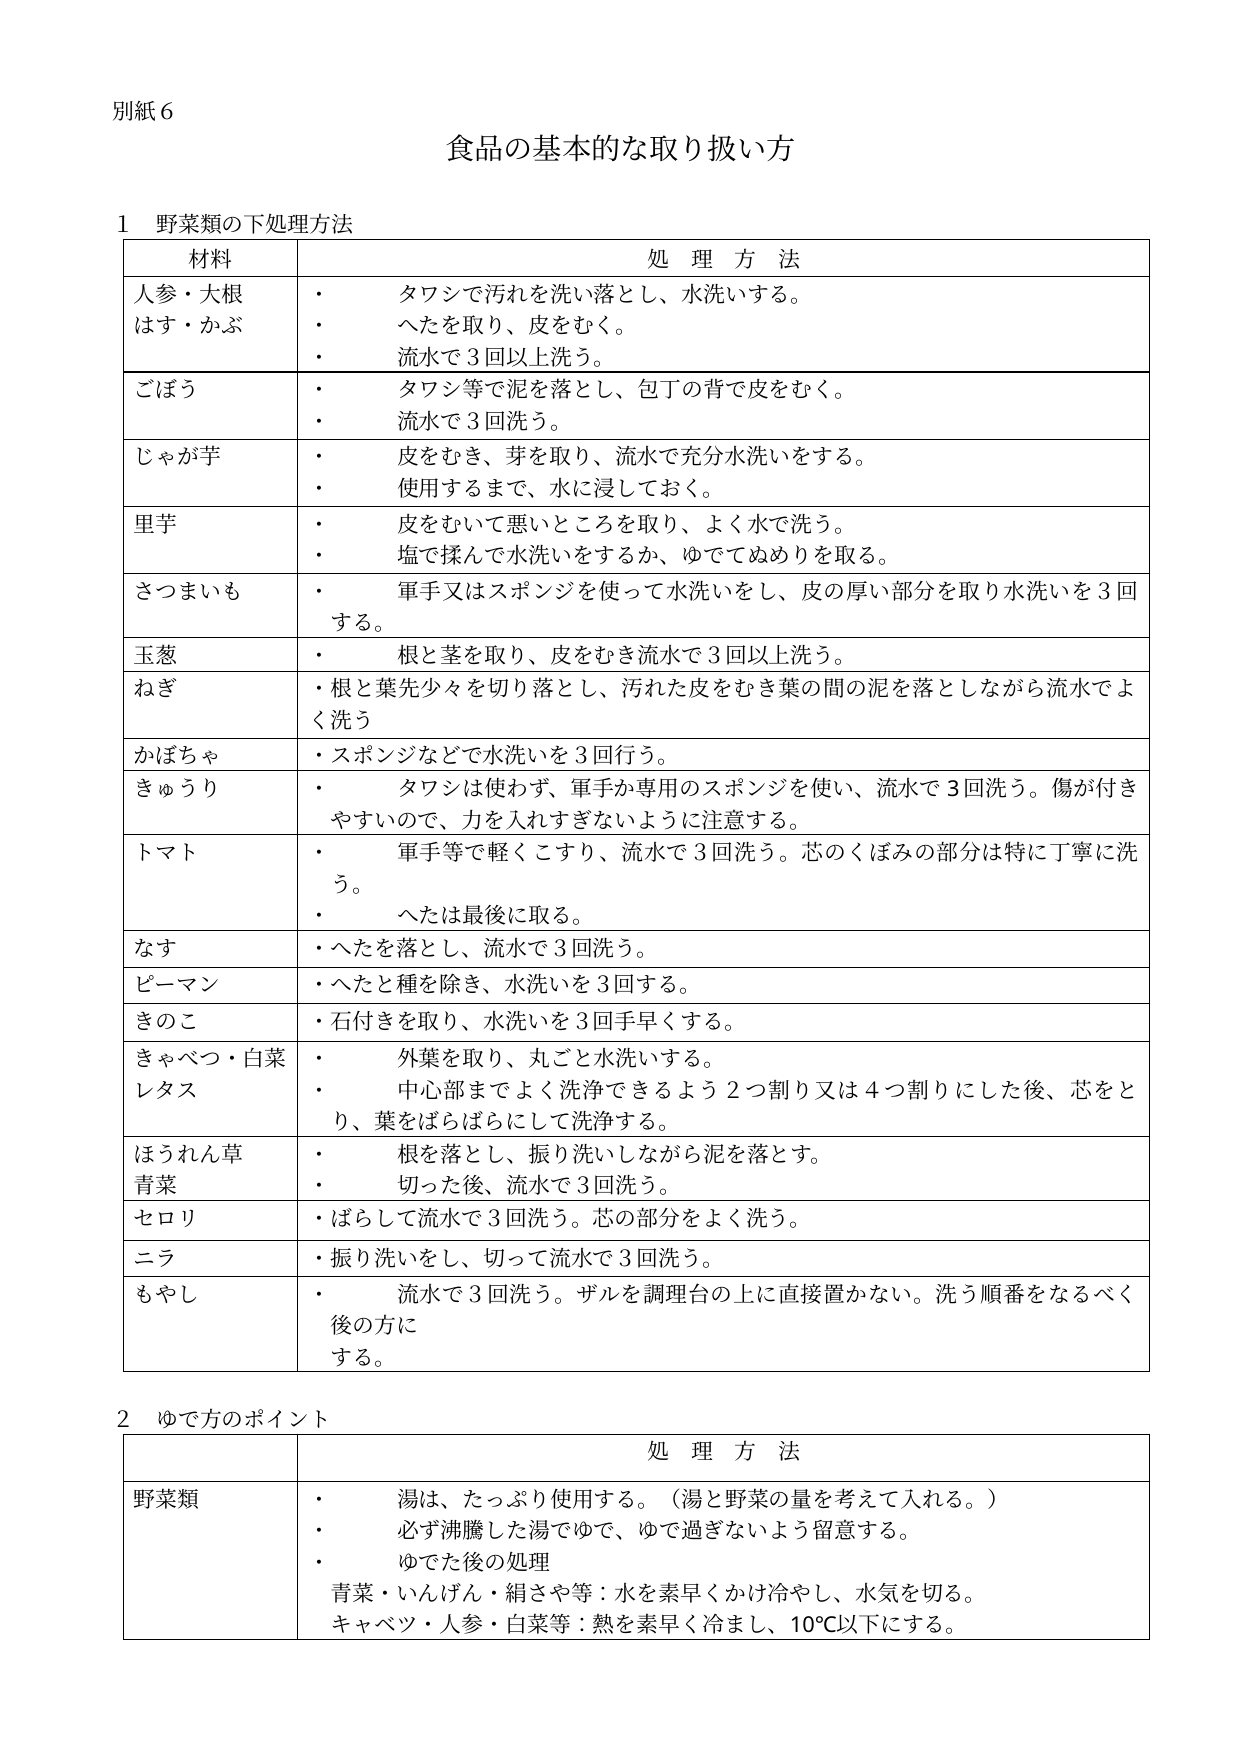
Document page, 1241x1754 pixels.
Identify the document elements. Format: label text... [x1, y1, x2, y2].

table_cell セロリ [124, 1201, 297, 1240]
table_cell タワシで汚れを洗い落とし、水洗いする。 へたを取り、皮をむく。 流水で３回以上洗う。 [298, 277, 1149, 371]
table_cell さつまいも [124, 574, 297, 637]
table_cell ・スポンジなどで水洗いを３回行う。 [298, 739, 1149, 770]
table_header 材料 [124, 240, 297, 276]
table_header [124, 1435, 297, 1481]
table_cell 軍手又はスポンジを使って水洗いをし、皮の厚い部分を取り水洗いを３回する。 [298, 574, 1149, 637]
table_cell 皮をむき、芽を取り、流水で充分水洗いをする。 使用するまで、水に浸しておく。 [298, 440, 1149, 506]
table_cell ・へたと種を除き、水洗いを３回する。 [298, 968, 1149, 1003]
table_cell ねぎ [124, 672, 297, 738]
table_cell なす [124, 931, 297, 967]
table_cell ・振り洗いをし、切って流水で３回洗う。 [298, 1241, 1149, 1276]
table_header 処 理 方 法 [298, 240, 1149, 276]
table_cell ・根と葉先少々を切り落とし、汚れた皮をむき葉の間の泥を落としながら流水でよく洗う [298, 672, 1149, 738]
text ２ ゆで方のポイント [112, 1402, 1128, 1433]
table_cell ・へたを落とし、流水で３回洗う。 [298, 931, 1149, 967]
table_cell タワシは使わず、軍手か専用のスポンジを使い、流水で3回洗う。傷が付きやすいので、力を入れすぎないように注意する。 [298, 771, 1149, 834]
table_cell 皮をむいて悪いところを取り、よく水で洗う。 塩で揉んで水洗いをするか、ゆでてぬめりを取る。 [298, 507, 1149, 573]
table_cell ごぼう [124, 373, 297, 438]
table_header 処 理 方 法 [298, 1435, 1149, 1481]
table_cell きのこ [124, 1004, 297, 1041]
table_cell きゃべつ・白菜 レタス [124, 1042, 297, 1136]
table_cell ・ばらして流水で３回洗う。芯の部分をよく洗う。 [298, 1201, 1149, 1240]
table_cell 人参・大根 はす・かぶ [124, 277, 297, 371]
table_cell 里芋 [124, 507, 297, 573]
table_cell 外葉を取り、丸ごと水洗いする。 中心部までよく洗浄できるよう２つ割り又は４つ割りにした後、芯をとり、葉をばらばらにして洗浄する。 [298, 1042, 1149, 1136]
table_cell 根を落とし、振り洗いしながら泥を落とす。 切った後、流水で３回洗う。 [298, 1137, 1149, 1200]
table_cell ほうれん草 青菜 [124, 1137, 297, 1200]
table_cell 玉葱 [124, 638, 297, 671]
text 食品の基本的な取り扱い方 [112, 126, 1128, 168]
table_cell 野菜類 [124, 1482, 297, 1639]
table_cell もやし [124, 1277, 297, 1371]
table_cell きゅうり [124, 771, 297, 834]
table_cell 湯は、たっぷり使用する。（湯と野菜の量を考えて入れる。） 必ず沸騰した湯でゆで、ゆで過ぎないよう留意する。 ゆでた後の処理 青菜・いんげん・絹さや等：水を素早くかけ冷やし、水気を切る。 キャベツ・人参・白菜等：熱を素早く冷まし、10℃以下にする。 [298, 1482, 1149, 1639]
table_cell 流水で３回洗う。ザルを調理台の上に直接置かない。洗う順番をなるべく後の方に する。 [298, 1277, 1149, 1371]
table_cell タワシ等で泥を落とし、包丁の背で皮をむく。 流水で３回洗う。 [298, 373, 1149, 438]
table_cell 軍手等で軽くこすり、流水で３回洗う。芯のくぼみの部分は特に丁寧に洗う。 へたは最後に取る。 [298, 835, 1149, 930]
table_cell かぼちゃ [124, 739, 297, 770]
table_cell トマト [124, 835, 297, 930]
table_cell じゃが芋 [124, 440, 297, 506]
table_cell ピーマン [124, 968, 297, 1003]
text 別紙６ [112, 94, 1128, 126]
table_cell ・石付きを取り、水洗いを３回手早くする。 [298, 1004, 1149, 1041]
table_cell 根と茎を取り、皮をむき流水で３回以上洗う。 [298, 638, 1149, 671]
text １ 野菜類の下処理方法 [112, 207, 1128, 239]
table_cell ニラ [124, 1241, 297, 1276]
